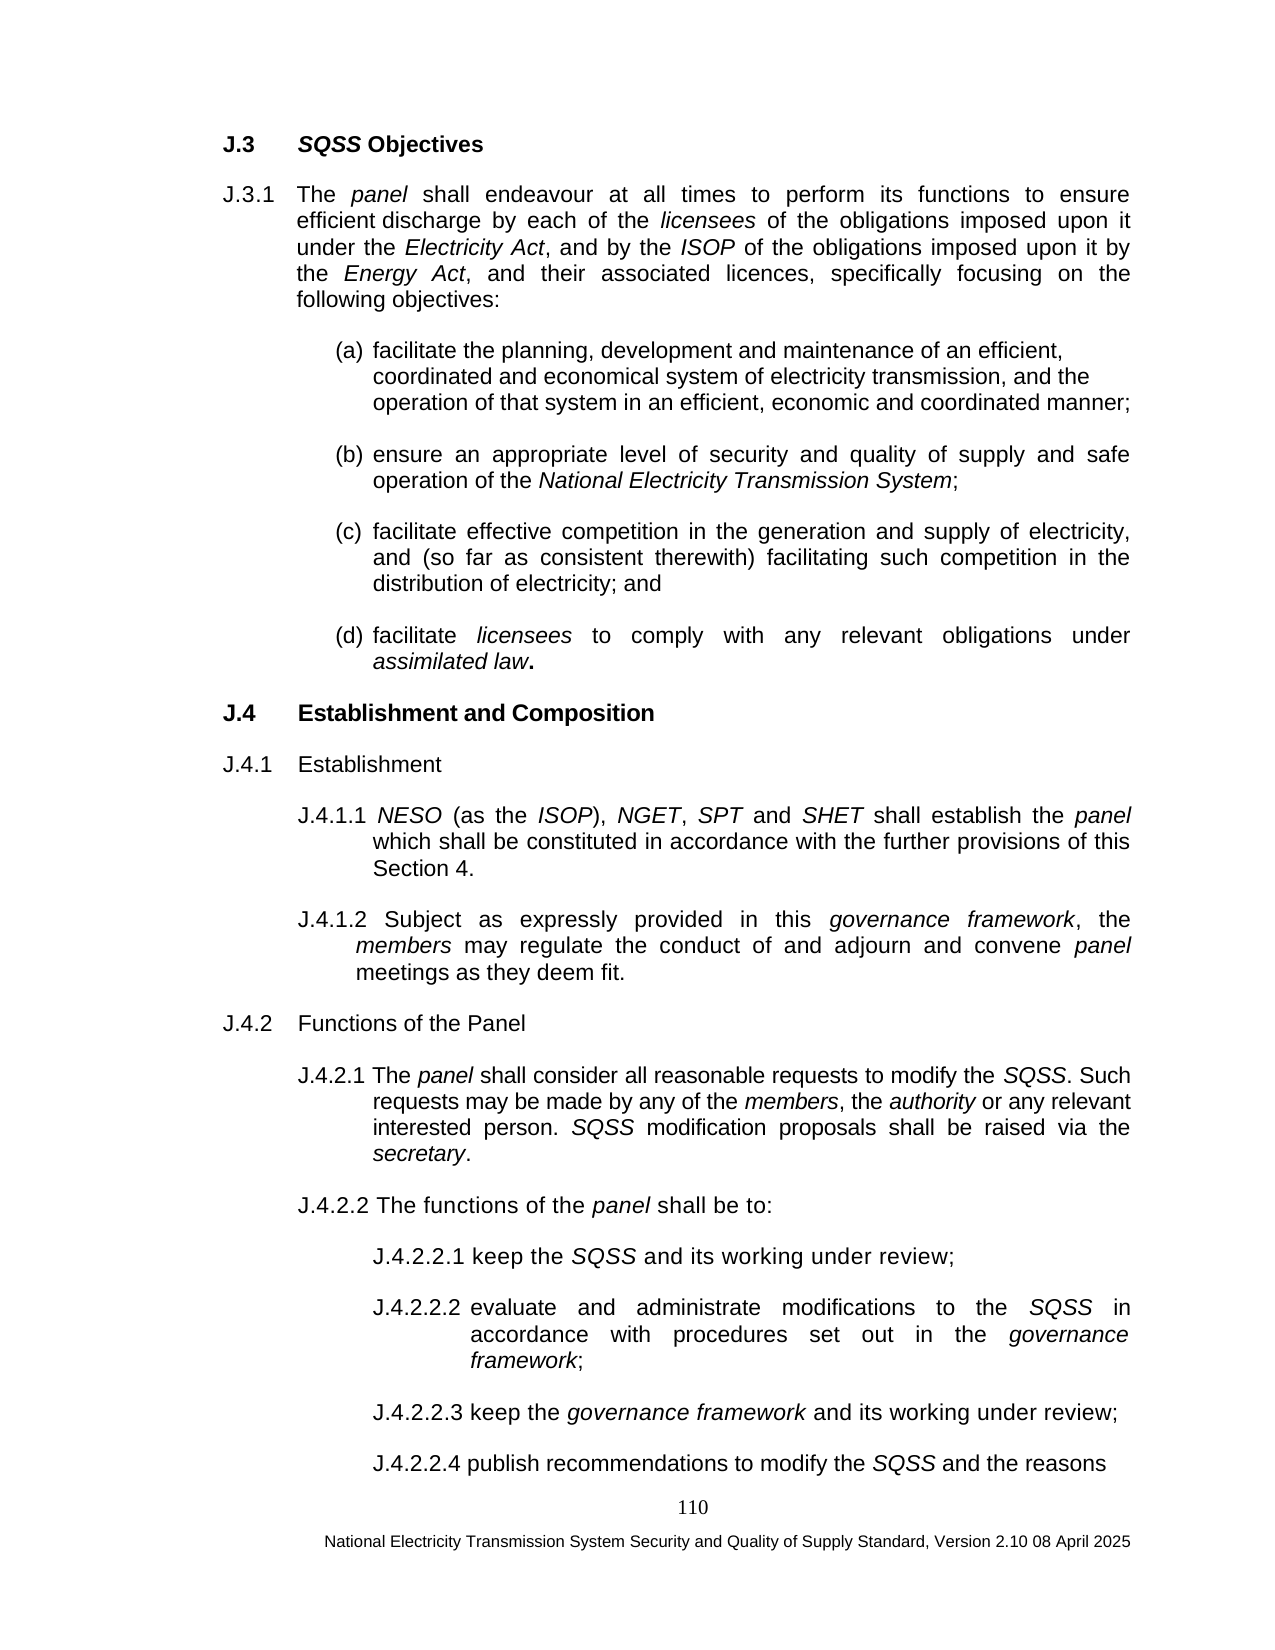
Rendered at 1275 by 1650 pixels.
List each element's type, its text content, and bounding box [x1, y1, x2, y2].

text J.3.1 The panel shall endeavour at all times to perform its functions to ensure efficient discharge by each of the licensees of the obligations imposed upon it under the Electricity Act, and by the ISOP of the obligations imposed upon it by the Energy Act, and their associated licences, specifically focusing on the following objectives: [223, 182, 1131, 313]
text J.4.1 Establishment [223, 751, 1131, 777]
text J.4.2.2 The functions of the panel shall be to: [298, 1193, 1131, 1219]
text J.4 Establishment and Composition [223, 699, 1131, 727]
text J.4.2.1 The panel shall consider all reasonable requests to modify the SQSS. Such requests may be made by any of the members, the authority or any relevant interested person. SQSS modification proposals shall be raised via the secretary. [298, 1062, 1131, 1167]
text J.3 SQSS Objectives [223, 131, 1131, 157]
list facilitate the planning, development and maintenance of an efficient, coordinated and economical system of electricity transmission, and the operation of that system in an efficient, economic and coordinated manner; [335, 337, 1131, 416]
list ensure an appropriate level of security and quality of supply and safe operation of the National Electricity Transmission System; [335, 441, 1131, 493]
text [373, 1450, 1131, 1477]
text J.4.2.2.2 evaluate and administrate modifications to the SQSS in accordance with procedures set out in the governance framework; [373, 1295, 1131, 1374]
text J.4.2.2.1 keep the SQSS and its working under review; [373, 1243, 1131, 1269]
text J.4.2.2.3 keep the governance framework and its working under review; [373, 1399, 1131, 1426]
text J.4.2 Functions of the Panel [223, 1011, 1131, 1037]
list facilitate effective competition in the generation and supply of electricity, and (so far as consistent therewith) facilitating such competition in the distribution of electricity; and [335, 518, 1131, 597]
text J.4.1.2 Subject as expressly provided in this governance framework, the members may regulate the conduct of and adjourn and convene panel meetings as they deem fit. [298, 907, 1131, 985]
list facilitate licensees to comply with any relevant obligations under assimilated law. [335, 622, 1131, 675]
text J.4.1.1 NESO (as the ISOP), NGET, SPT and SHET shall establish the panel which shall be constituted in accordance with the further provisions of this Section 4. [298, 802, 1131, 881]
